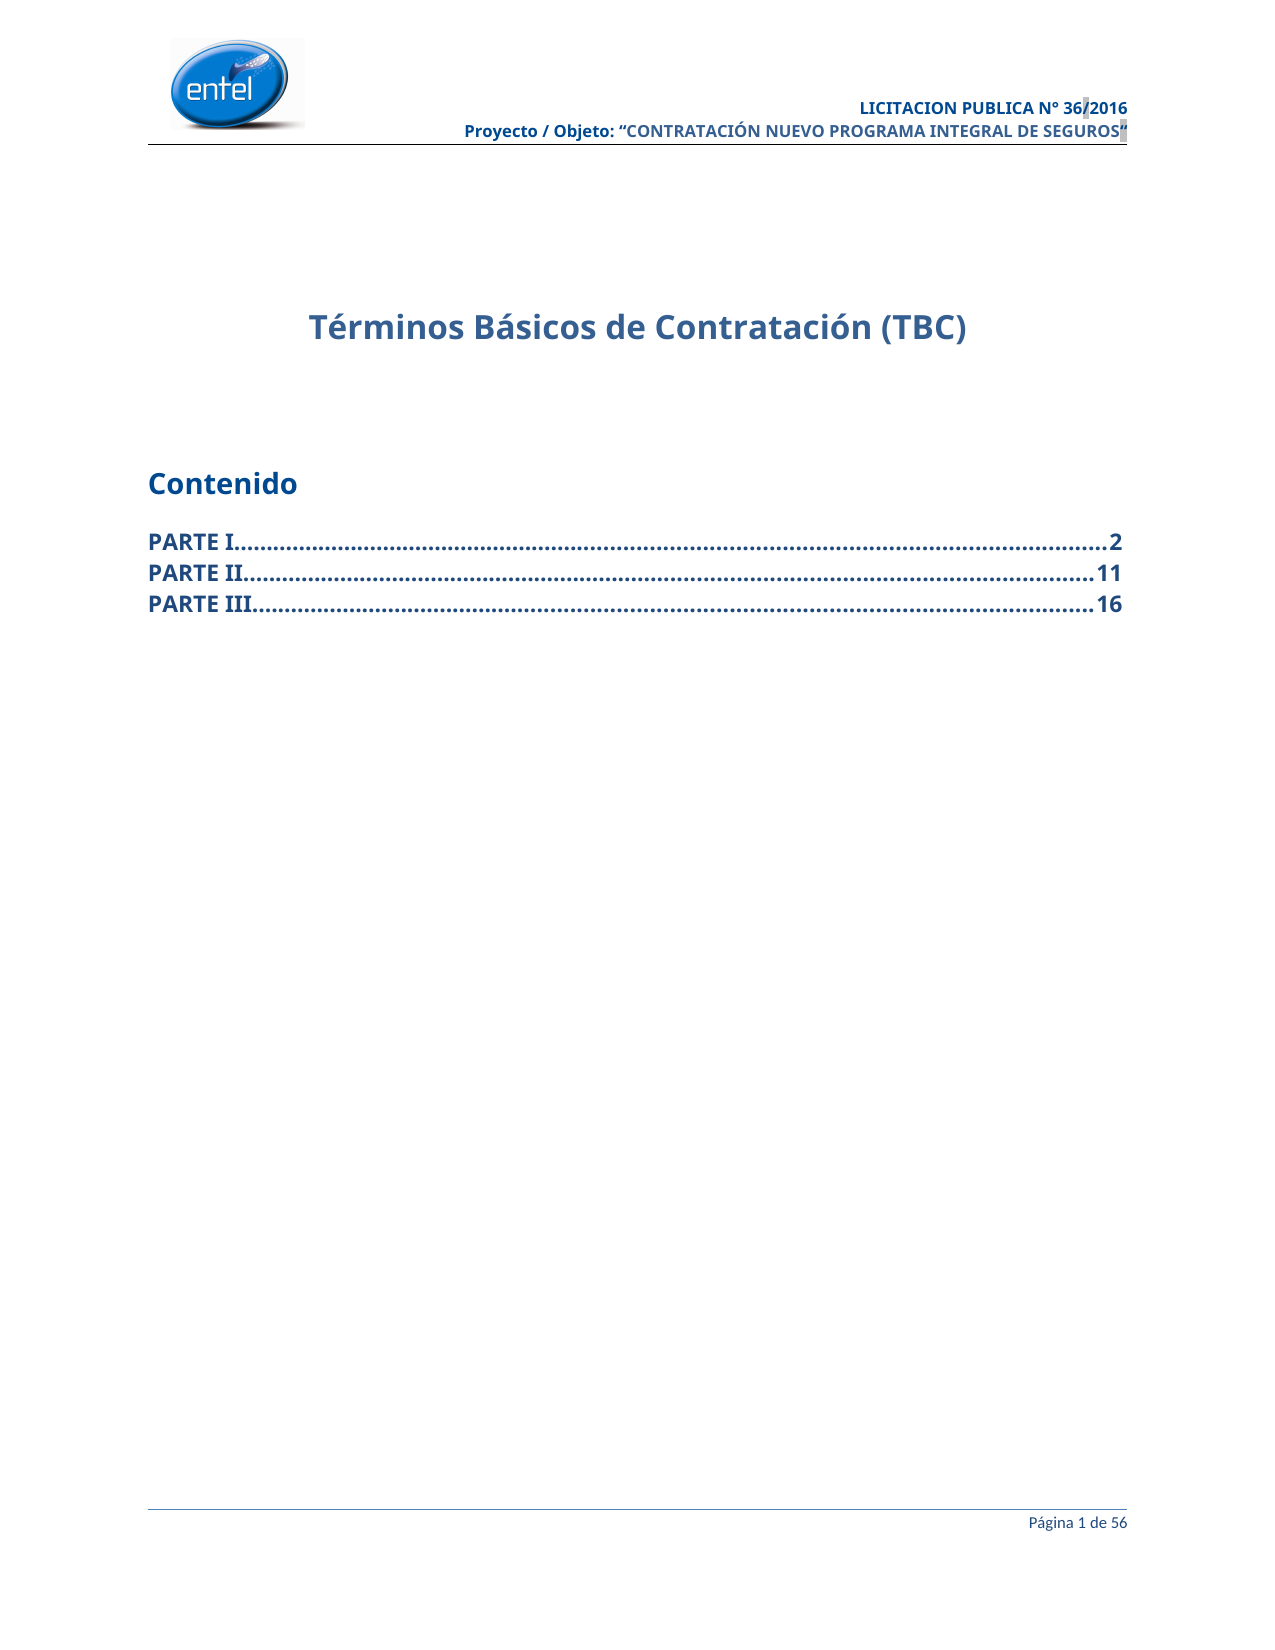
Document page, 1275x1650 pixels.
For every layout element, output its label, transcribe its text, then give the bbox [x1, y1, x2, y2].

text Contenido [148, 463, 1127, 503]
text Términos Básicos de Contratación (TBC) [148, 304, 1127, 349]
text PARTE III 16 [148, 588, 1127, 619]
text PARTE I 2 [148, 525, 1127, 557]
text PARTE II 11 [148, 557, 1127, 588]
picture [170, 38, 305, 130]
